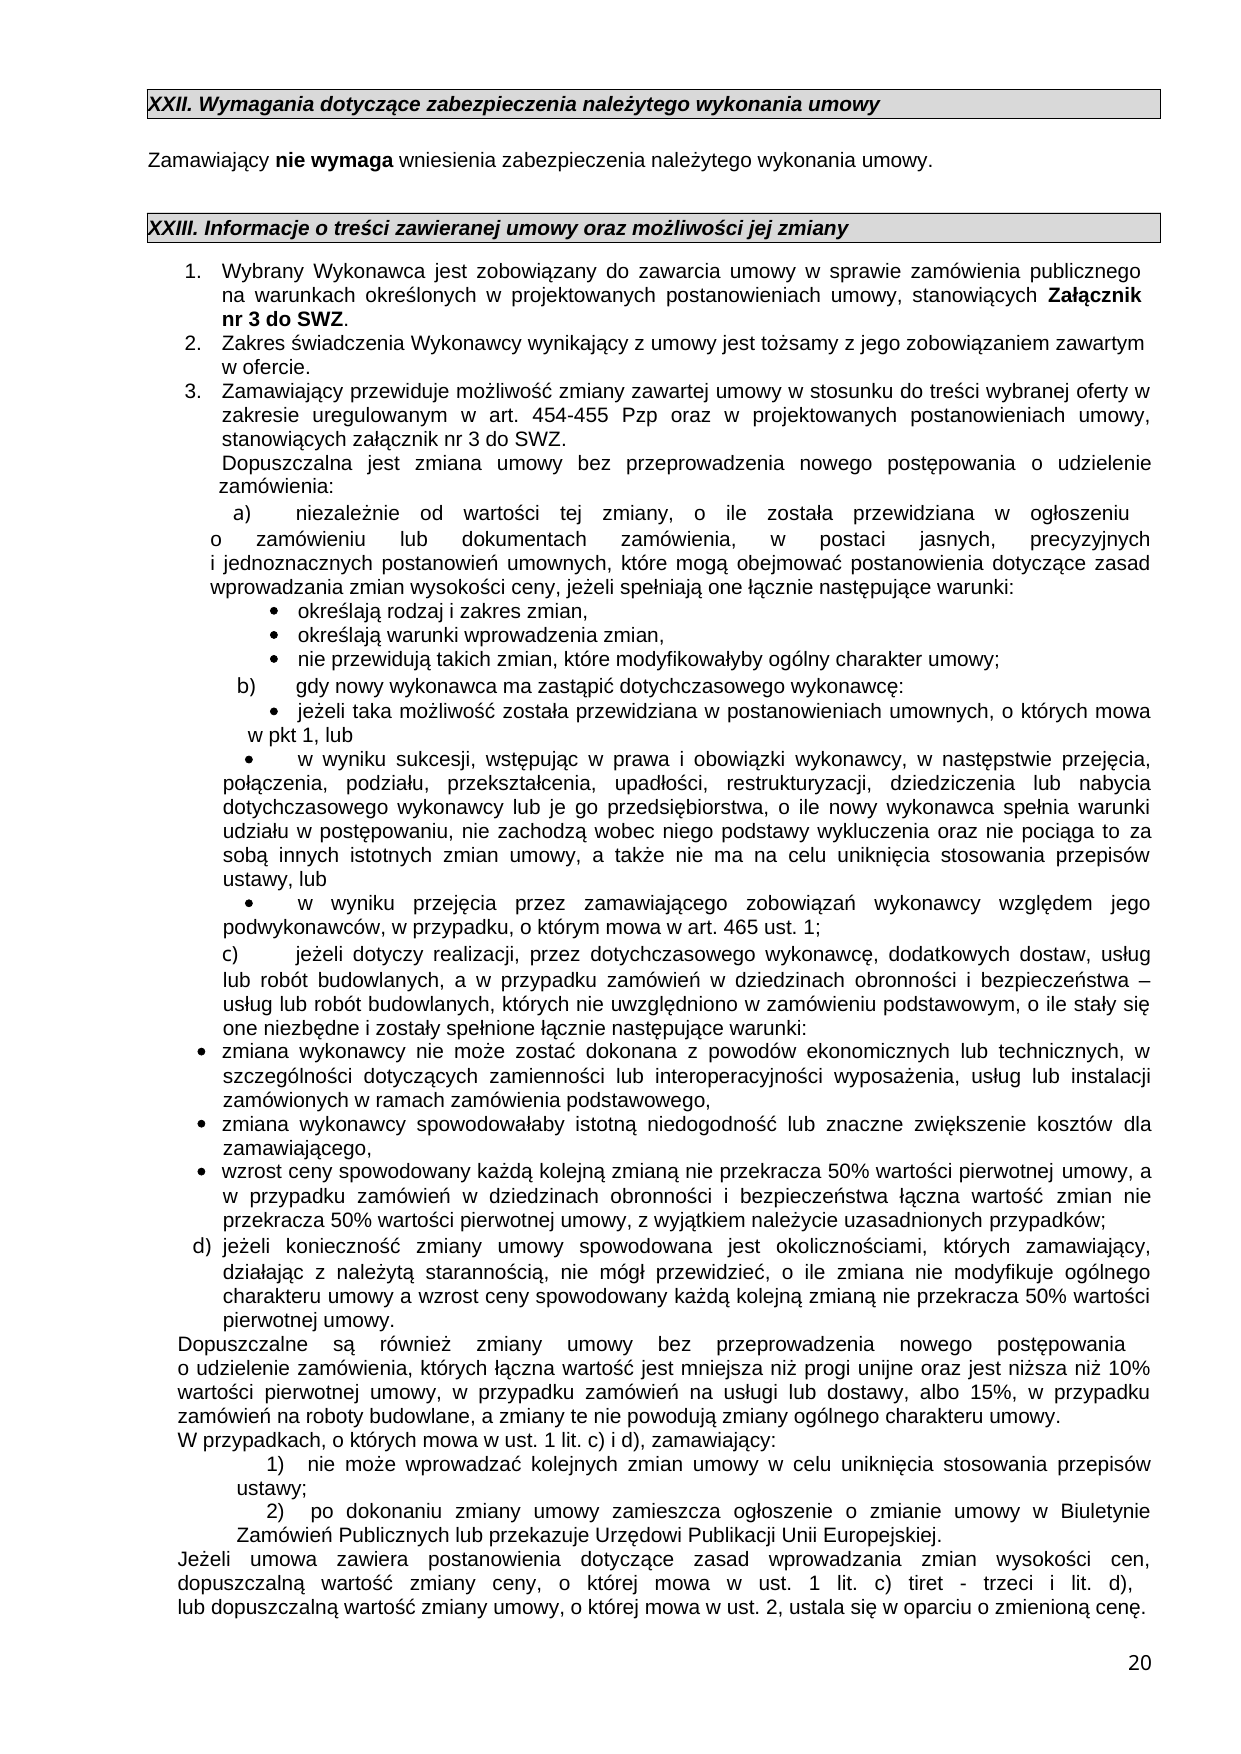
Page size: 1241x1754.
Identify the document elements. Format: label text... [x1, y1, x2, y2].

list jeżeli taka możliwość została przewidziana w postanowieniach umownych, o których mowa w pkt 1, lub [248, 699, 1152, 747]
list w wyniku sukcesji, wstępując w prawa i obowiązki wykonawcy, w następstwie przejęcia, połączenia, podziału, przekształcenia, upadłości, restrukturyzacji, dziedziczenia lub nabycia dotychczasowego wykonawcy lub je go przedsiębiorstwa, o ile nowy wykonawca spełnia warunki udziału w postępowaniu, nie zachodzą wobec niego podstawy wykluczenia oraz nie pociąga to za sobą innych istotnych zmian umowy, a także nie ma na celu uniknięcia stosowania przepisów ustawy, lub [223, 747, 1152, 891]
subtitle XXIII. Informacje o treści zawieranej umowy oraz możliwości jej zmiany [148, 214, 1160, 242]
list Dopuszczalne są również zmiany umowy bez przeprowadzenia nowego postępowania o udzielenie zamówienia, których łączna wartość jest mniejsza niż progi unijne oraz jest niższa niż 10% wartości pierwotnej umowy, w przypadku zamówień na usługi lub dostawy, albo 15%, w przypadku zamówień na roboty budowlane, a zmiany te nie powodują zmiany ogólnego charakteru umowy. [177, 1332, 1152, 1427]
list gdy nowy wykonawca ma zastąpić dotychczasowego wykonawcę: [236, 671, 1152, 699]
list nie przewidują takich zmian, które modyfikowałyby ogólny charakter umowy; [248, 647, 1152, 671]
list zmiana wykonawcy nie może zostać dokonana z powodów ekonomicznych lub technicznych, w szczególności dotyczących zamienności lub interoperacyjności wyposażenia, usług lub instalacji zamówionych w ramach zamówienia podstawowego, [198, 1039, 1152, 1111]
list określają rodzaj i zakres zmian, [248, 598, 1152, 623]
list jeżeli konieczność zmiany umowy spowodowana jest okolicznościami, których zamawiający, działając z należytą starannością, nie mógł przewidzieć, o ile zmiana nie modyfikuje ogólnego charakteru umowy a wzrost ceny spowodowany każdą kolejną zmianą nie przekracza 50% wartości pierwotnej umowy. [192, 1231, 1152, 1332]
list Wybrany Wykonawca jest zobowiązany do zawarcia umowy w sprawie zamówienia publicznego na warunkach określonych w projektowanych postanowieniach umowy, stanowiących Załącznik nr 3 do SWZ. [184, 259, 1152, 331]
text Zamawiający nie wymaga wniesienia zabezpieczenia należytego wykonania umowy. [148, 147, 1152, 171]
list jeżeli dotyczy realizacji, przez dotychczasowego wykonawcę, dodatkowych dostaw, usług lub robót budowlanych, a w przypadku zamówień w dziedzinach obronności i bezpieczeństwa – usług lub robót budowlanych, których nie uwzględniono w zamówieniu podstawowym, o ile stały się one niezbędne i zostały spełnione łącznie następujące warunki: [222, 939, 1152, 1039]
list nie może wprowadzać kolejnych zmian umowy w celu uniknięcia stosowania przepisów ustawy; [236, 1451, 1152, 1499]
list określają warunki wprowadzenia zmian, [248, 623, 1152, 647]
list w wyniku przejęcia przez zamawiającego zobowiązań wykonawcy względem jego podwykonawców, w przypadku, o którym mowa w art. 465 ust. 1; [223, 891, 1152, 939]
list wzrost ceny spowodowany każdą kolejną zmianą nie przekracza 50% wartości pierwotnej umowy, a w przypadku zamówień w dziedzinach obronności i bezpieczeństwa łączna wartość zmian nie przekracza 50% wartości pierwotnej umowy, z wyjątkiem należycie uzasadnionych przypadków; [198, 1159, 1152, 1231]
subtitle XXII. Wymagania dotyczące zabezpieczenia należytego wykonania umowy [148, 90, 1160, 118]
list niezależnie od wartości tej zmiany, o ile została przewidziana w ogłoszeniu o zamówieniu lub dokumentach zamówienia, w postaci jasnych, precyzyjnych i jednoznacznych postanowień umownych, które mogą obejmować postanowienia dotyczące zasad wprowadzania zmian wysokości ceny, jeżeli spełniają one łącznie następujące warunki: [210, 498, 1152, 598]
list po dokonaniu zmiany umowy zamieszcza ogłoszenie o zmianie umowy w Biuletynie Zamówień Publicznych lub przekazuje Urzędowi Publikacji Unii Europejskiej. [236, 1499, 1152, 1547]
list zmiana wykonawcy spowodowałaby istotną niedogodność lub znaczne zwiększenie kosztów dla zamawiającego, [198, 1111, 1152, 1159]
list Dopuszczalna jest zmiana umowy bez przeprowadzenia nowego postępowania o udzielenie zamówienia: [155, 450, 1152, 498]
list W przypadkach, o których mowa w ust. 1 lit. c) i d), zamawiający: [148, 1427, 1152, 1451]
list Jeżeli umowa zawiera postanowienia dotyczące zasad wprowadzania zmian wysokości cen, dopuszczalną wartość zmiany ceny, o której mowa w ust. 1 lit. c) tiret - trzeci i lit. d), lub dopuszczalną wartość zmiany umowy, o której mowa w ust. 2, ustala się w oparciu o zmienioną cenę. [177, 1547, 1152, 1619]
list Zakres świadczenia Wykonawcy wynikający z umowy jest tożsamy z jego zobowiązaniem zawartym w ofercie. [184, 331, 1152, 378]
list Zamawiający przewiduje możliwość zmiany zawartej umowy w stosunku do treści wybranej oferty w zakresie uregulowanym w art. 454-455 Pzp oraz w projektowanych postanowieniach umowy, stanowiących załącznik nr 3 do SWZ. [184, 378, 1152, 450]
